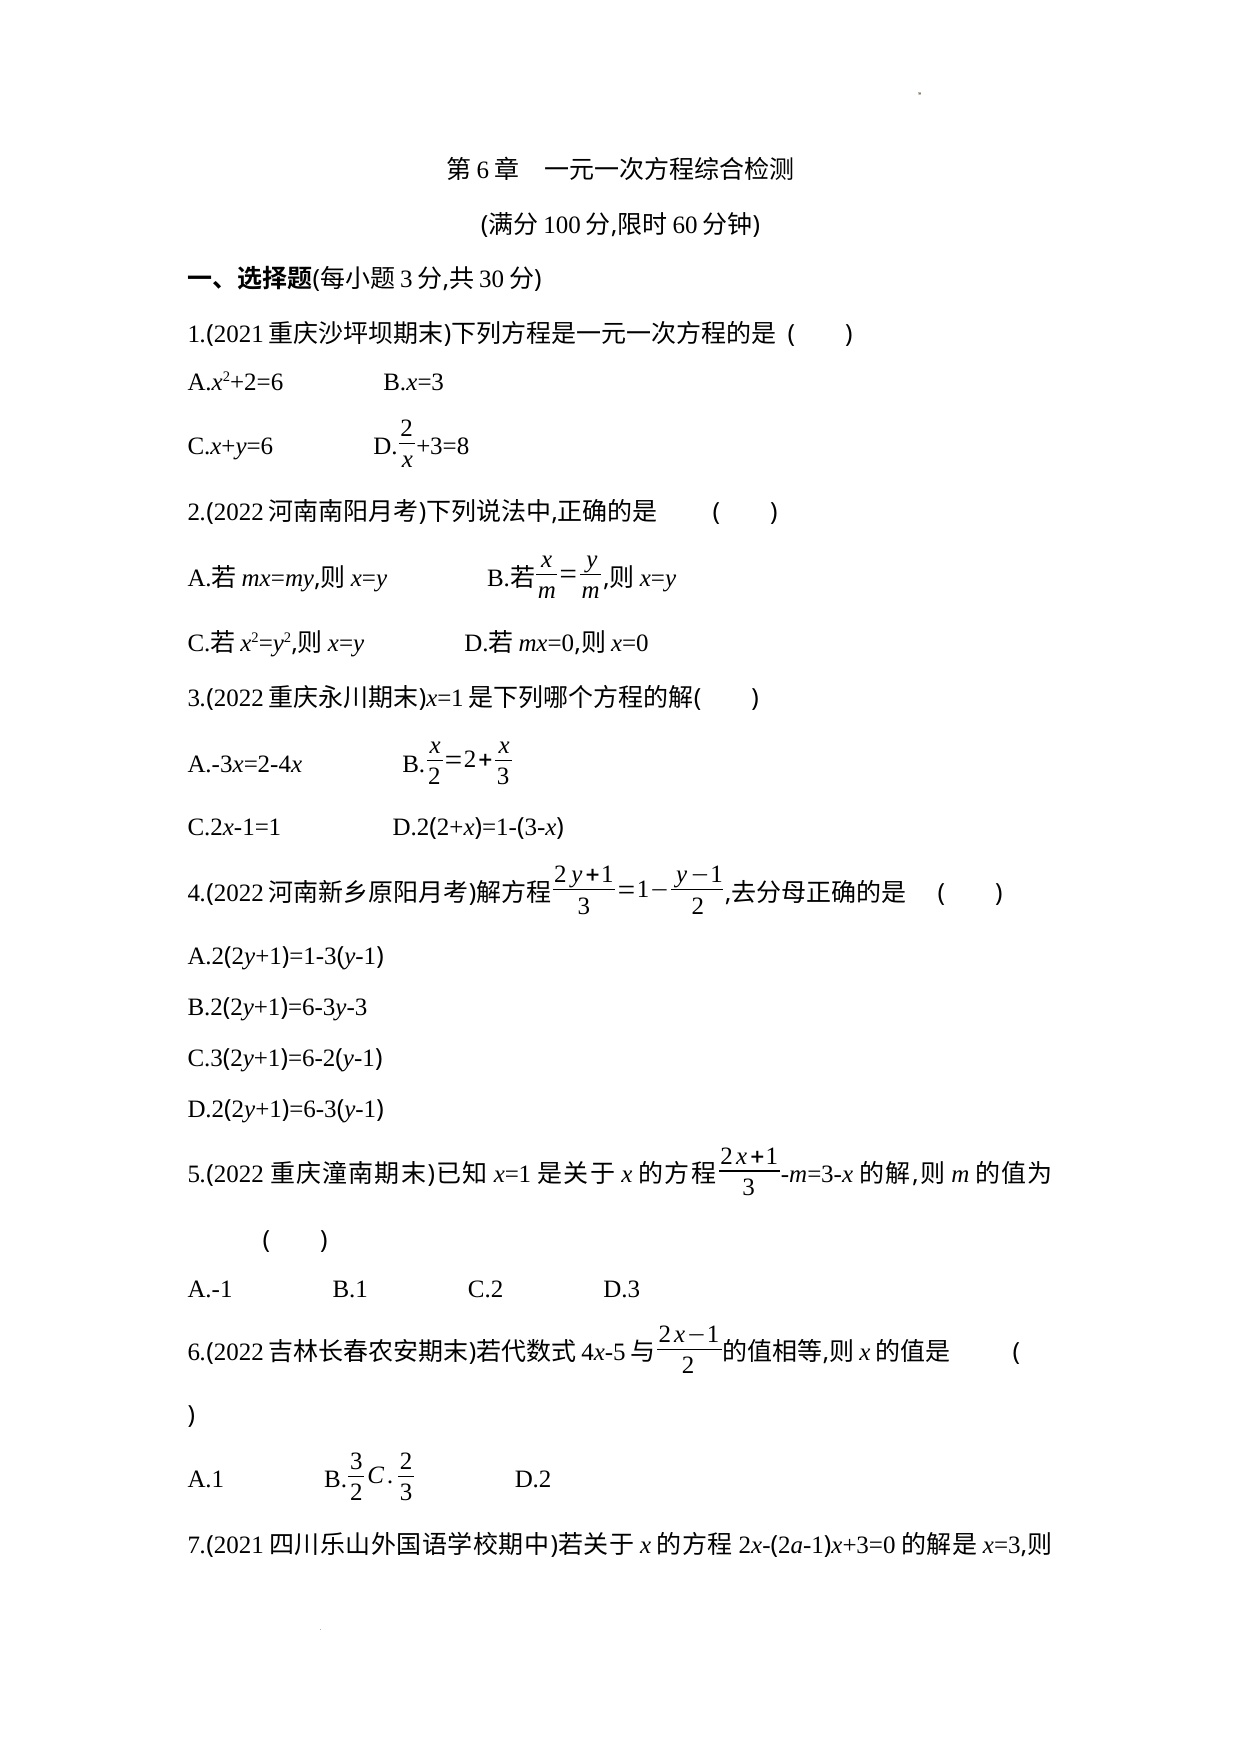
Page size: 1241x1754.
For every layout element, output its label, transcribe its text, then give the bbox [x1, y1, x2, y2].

text C.3(2y+1)=6-2(y-1) [187, 1040, 1053, 1074]
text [187, 1524, 1053, 1561]
text (满分100分,限时60分钟) [187, 204, 1053, 241]
text A.若mx=my,则x=y B.若,则x=y [187, 546, 1053, 605]
text A.x2+2=6 B.x=3 [187, 367, 1053, 396]
text D.2(2y+1)=6-3(y-1) [187, 1091, 1053, 1125]
text A.-3x=2-4x B. [187, 732, 1053, 791]
text 1.(2021重庆沙坪坝期末)下列方程是一元一次方程的是 ( ) [187, 313, 1053, 349]
text B.2(2y+1)=6-3y-3 [187, 989, 1053, 1023]
text 2.(2022河南南阳月考)下列说法中,正确的是 ( ) [187, 491, 1053, 528]
text A.1 B. D.2 [187, 1447, 1053, 1506]
text A.-1 B.1 C.2 D.3 [187, 1274, 1053, 1302]
text 6.(2022吉林长春农安期末)若代数式4x-5与的值相等,则x的值是 ( ) [187, 1321, 1053, 1431]
text C.若x2=y2,则x=y D.若mx=0,则x=0 [187, 623, 1053, 659]
text C.x+y=6 D.+3=8 [187, 414, 1053, 473]
text 第6章 一元一次方程综合检测 [187, 150, 1053, 186]
text 一、选择题(每小题3分,共30分) [187, 259, 1053, 295]
text 5.(2022重庆潼南期末)已知x=1是关于x的方程-m=3-x的解,则m的值为 ( ) [187, 1142, 1053, 1256]
text A.2(2y+1)=1-3(y-1) [187, 938, 1053, 972]
text C.2x-1=1 D.2(2+x)=1-(3-x) [187, 809, 1053, 843]
text 4.(2022河南新乡原阳月考)解方程,去分母正确的是 ( ) [187, 861, 1053, 920]
text 3.(2022重庆永川期末)x=1是下列哪个方程的解( ) [187, 677, 1053, 713]
